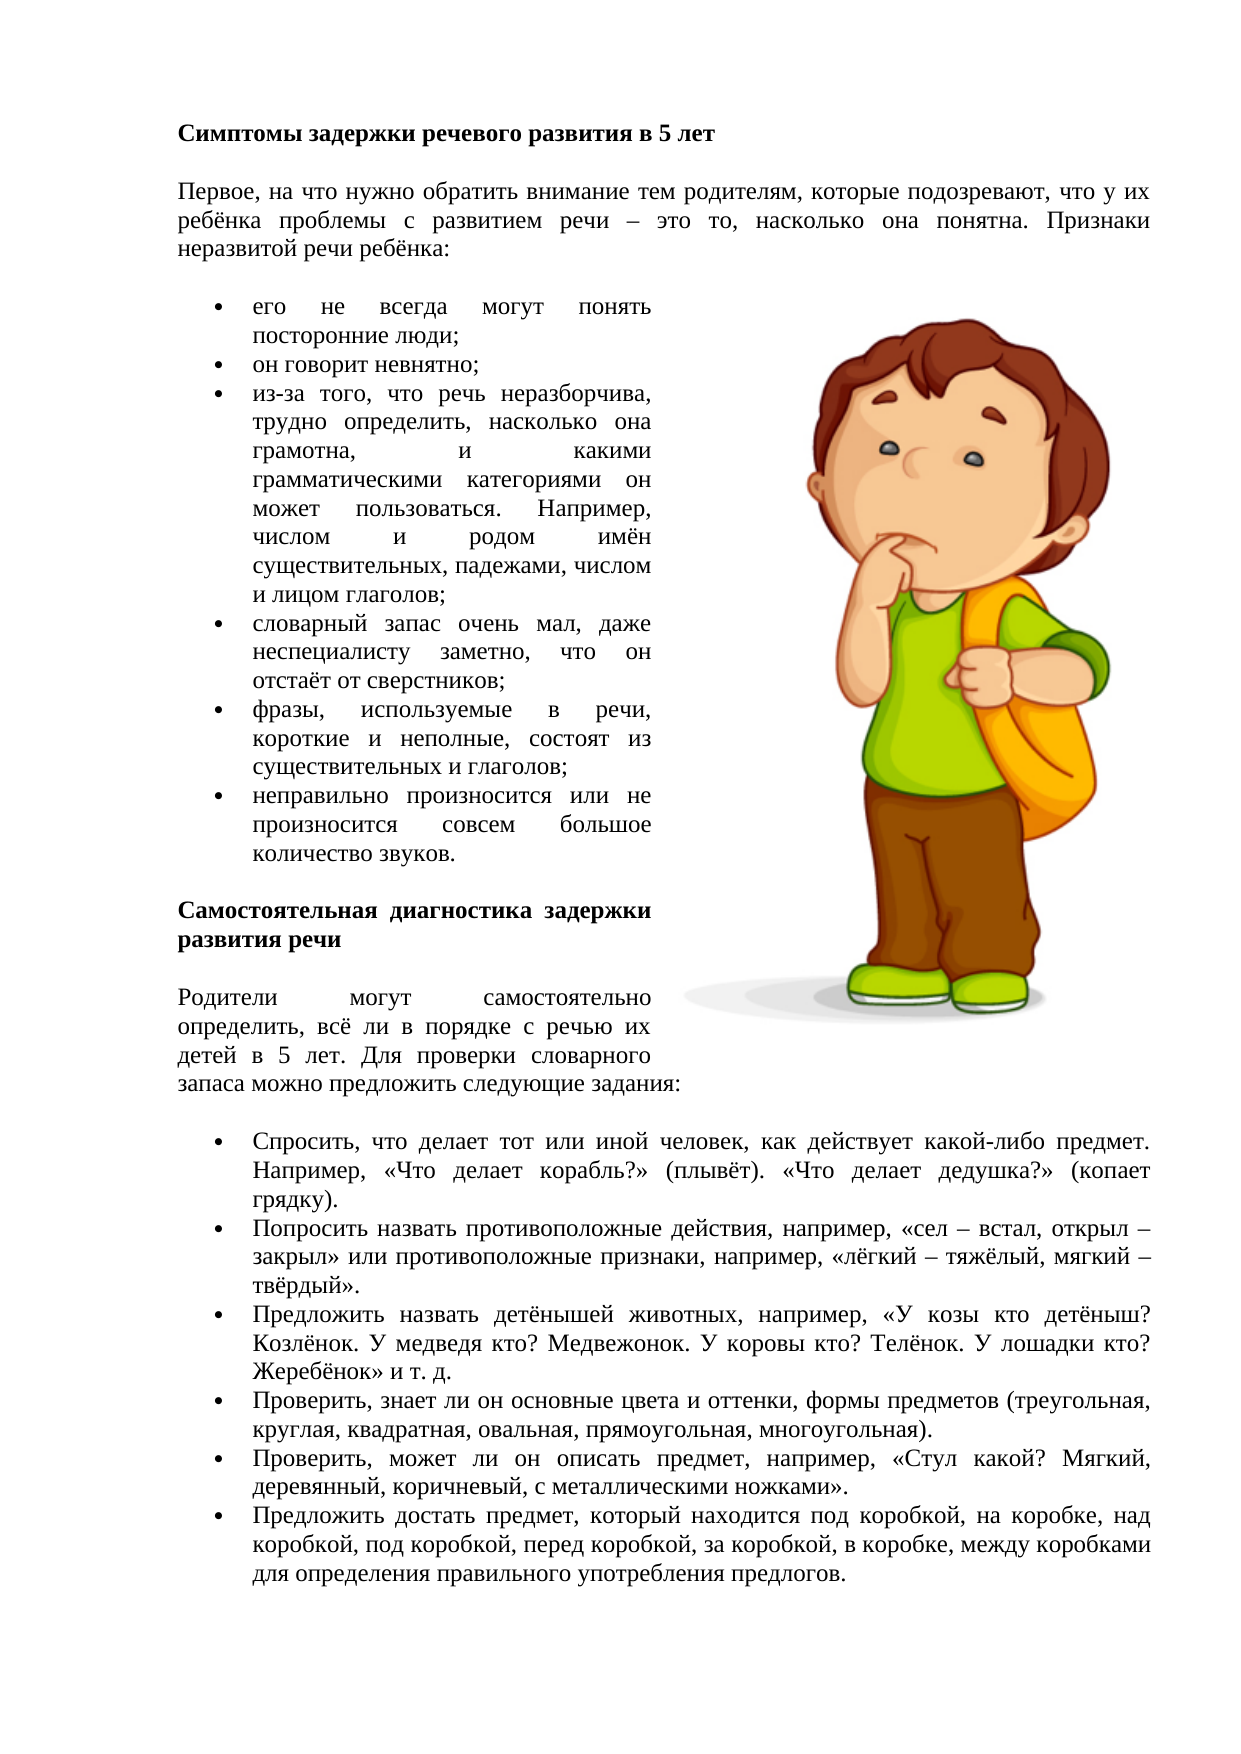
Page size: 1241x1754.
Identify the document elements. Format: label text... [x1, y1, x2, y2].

text Первое, на что нужно обратить внимание тем родителям, которые подозревают, что у их ребёнка проблемы с развитием речи – это то, насколько она понятна. Признаки неразвитой речи ребёнка: [177, 176, 1152, 262]
list из-за того, что речь неразборчива, трудно определить, насколько она грамотна, и какими грамматическими категориями он может пользоваться. Например, числом и родом имён существительных, падежами, числом и лицом глаголов; [215, 378, 651, 608]
list Попросить назвать противоположные действия, например, «сел – встал, открыл – закрыл» или противоположные признаки, например, «лёгкий – тяжёлый, мягкий – твёрдый». [215, 1213, 1152, 1299]
text Симптомы задержки речевого развития в 5 лет [177, 118, 1152, 147]
list он говорит невнятно; [215, 349, 651, 378]
list Проверить, знает ли он основные цвета и оттенки, формы предметов (треугольная, круглая, квадратная, овальная, прямоугольная, многоугольная). [215, 1385, 1152, 1443]
list словарный запас очень мал, даже неспециалисту заметно, что он отстаёт от сверстников; [215, 608, 651, 694]
text Самостоятельная диагностика задержки развития речи [177, 896, 651, 953]
picture [651, 291, 1152, 1059]
list Проверить, может ли он описать предмет, например, «Стул какой? Мягкий, деревянный, коричневый, с металлическими ножками». [215, 1443, 1152, 1500]
list Предложить назвать детёнышей животных, например, «У козы кто детёныш? Козлёнок. У медведя кто? Медвежонок. У коровы кто? Телёнок. У лошадки кто? Жеребёнок» и т. д. [215, 1299, 1152, 1385]
list Спросить, что делает тот или иной человек, как действует какой-либо предмет. Например, «Что делает корабль?» (плывёт). «Что делает дедушка?» (копает грядку). [215, 1126, 1152, 1213]
list неправильно произносится или не произносится совсем большое количество звуков. [215, 780, 651, 866]
list фразы, используемые в речи, короткие и неполные, состоят из существительных и глаголов; [215, 694, 651, 780]
list его не всегда могут понять посторонние люди; [215, 291, 651, 349]
text Родители могут самостоятельно определить, всё ли в порядке с речью их детей в 5 лет. Для проверки словарного запаса можно предложить следующие задания: [177, 982, 1152, 1097]
list Предложить достать предмет, который находится под коробкой, на коробке, над коробкой, под коробкой, перед коробкой, за коробкой, в коробке, между коробками для определения правильного употребления предлогов. [215, 1500, 1152, 1586]
